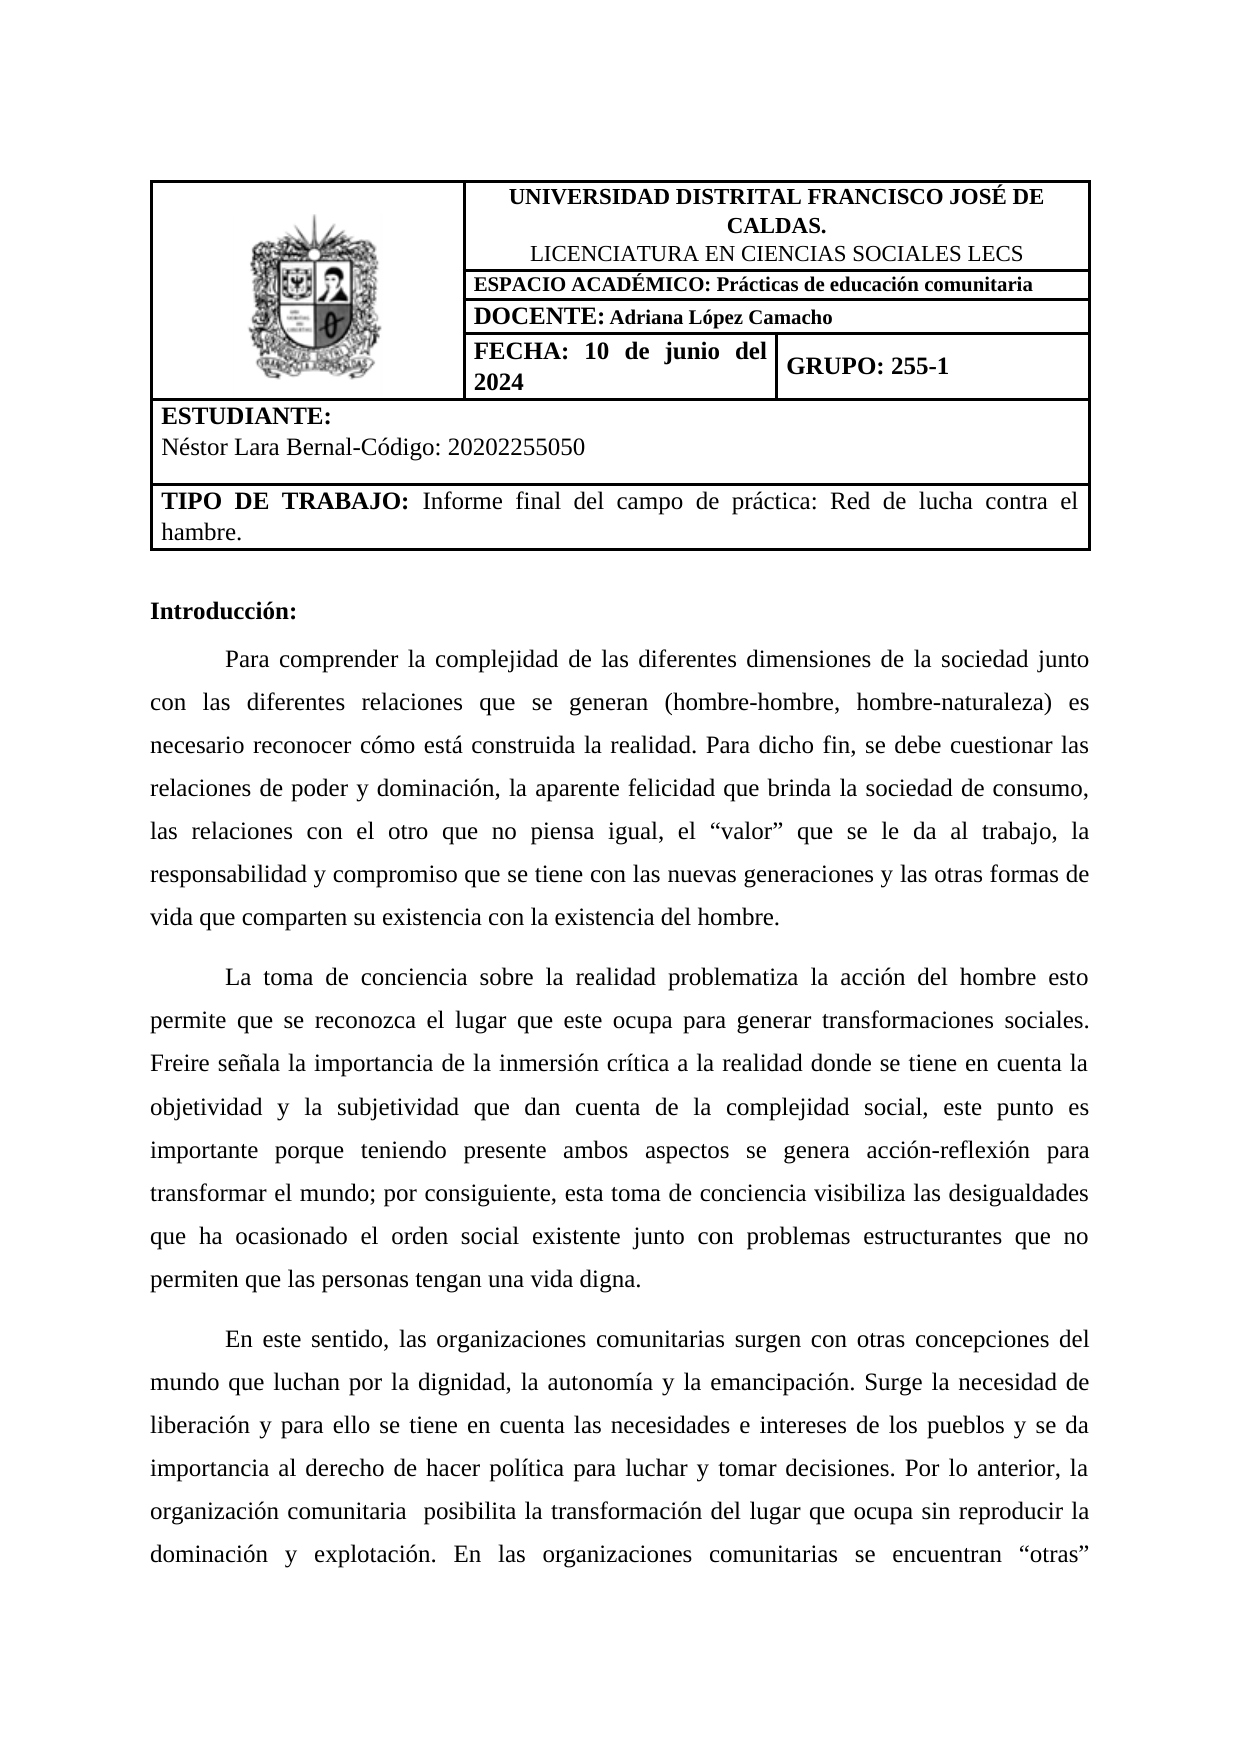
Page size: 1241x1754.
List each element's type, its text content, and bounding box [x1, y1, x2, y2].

table_cell FECHA: 10 de junio del 2024 [466, 335, 775, 398]
text Introducción: [150, 596, 1090, 625]
text La toma de conciencia sobre la realidad problematiza la acción del hombre esto permite que se reconozca el lugar que este ocupa para generar transformaciones sociales. Freire señala la importancia de la inmersión crítica a la realidad donde se tiene en cuenta la objetividad y la subjetividad que dan cuenta de la complejidad social, este punto es importante porque teniendo presente ambos aspectos se genera acción-reflexión para transformar el mundo; por consiguiente, esta toma de conciencia visibiliza las desigualdades que ha ocasionado el orden social existente junto con problemas estructurantes que no permiten que las personas tengan una vida digna. [150, 962, 1090, 1293]
table_header [153, 183, 463, 398]
table_cell ESTUDIANTE: Néstor Lara Bernal-Código: 20202255050 [153, 401, 1088, 483]
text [150, 1324, 1090, 1568]
table_cell TIPO DE TRABAJO: Informe final del campo de práctica: Red de lucha contra el hambre. [153, 486, 1088, 548]
table_cell DOCENTE: Adriana López Camacho [466, 301, 1088, 332]
text Para comprender la complejidad de las diferentes dimensiones de la sociedad junto con las diferentes relaciones que se generan (hombre-hombre, hombre-naturaleza) es necesario reconocer cómo está construida la realidad. Para dicho fin, se debe cuestionar las relaciones de poder y dominación, la aparente felicidad que brinda la sociedad de consumo, las relaciones con el otro que no piensa igual, el “valor” que se le da al trabajo, la responsabilidad y compromiso que se tiene con las nuevas generaciones y las otras formas de vida que comparten su existencia con la existencia del hombre. [150, 644, 1090, 931]
table_cell ESPACIO ACADÉMICO: Prácticas de educación comunitaria [466, 272, 1088, 298]
table_cell GRUPO: 255-1 [778, 335, 1088, 398]
table_header UNIVERSIDAD DISTRITAL FRANCISCO JOSÉ DE CALDAS. LICENCIATURA EN CIENCIAS SOCIALES LECS [466, 183, 1088, 269]
picture [232, 213, 383, 397]
